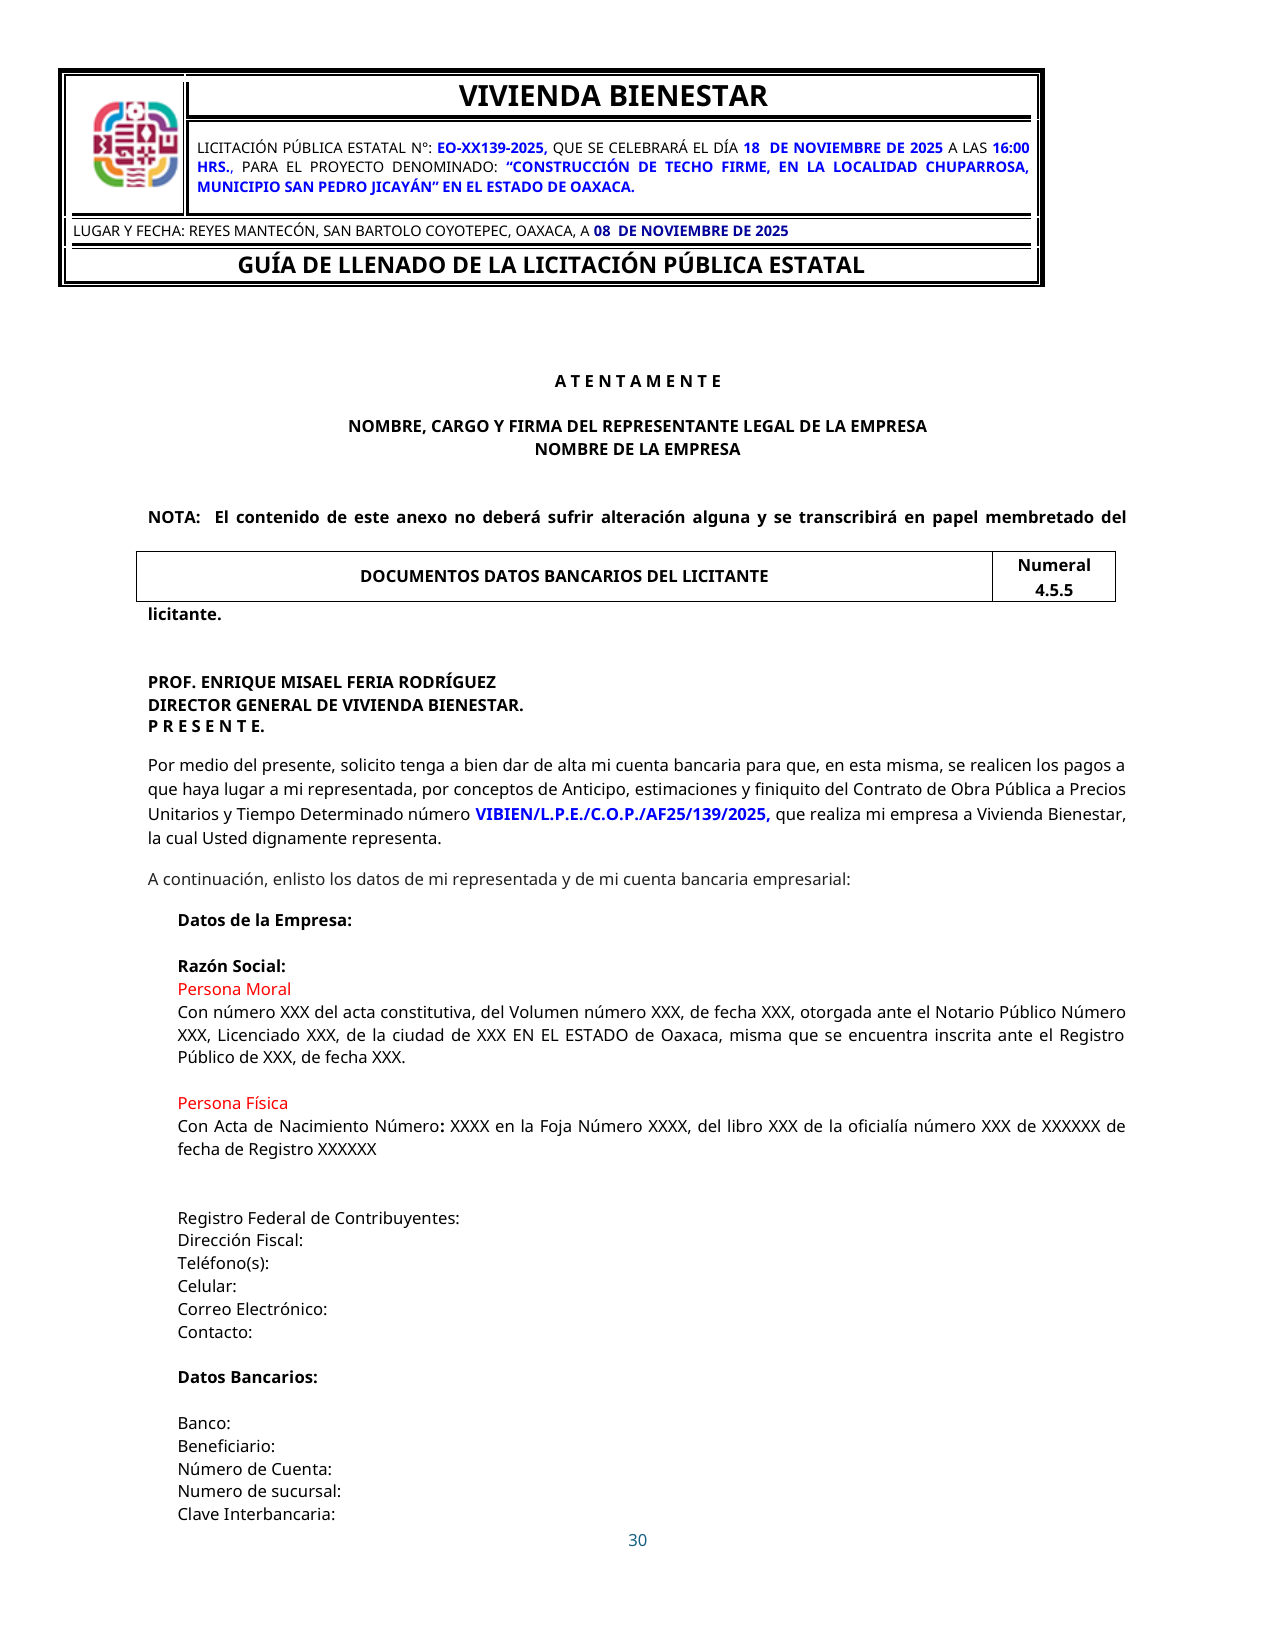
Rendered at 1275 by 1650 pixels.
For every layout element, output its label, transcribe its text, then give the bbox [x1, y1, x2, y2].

text Contacto: [177, 1320, 1122, 1343]
text Dirección Fiscal: [177, 1229, 1122, 1252]
text Por medio del presente, solicito tenga a bien dar de alta mi cuenta bancaria para que, en esta misma, se realicen los pagos a que haya lugar a mi representada, por conceptos de Anticipo, estimaciones y finiquito del Contrato de Obra Pública a Precios Unitarios y Tiempo Determinado número VIBIEN/L.P.E./C.O.P./AF25/139/2025, que realiza mi empresa a Vivienda Bienestar, la cual Usted dignamente representa. [148, 753, 1127, 849]
text Persona Física [177, 1092, 1127, 1115]
text Banco: [177, 1412, 1122, 1434]
text Celular: [177, 1275, 1127, 1297]
text Teléfono(s): [177, 1252, 1127, 1274]
picture [82, 93, 183, 193]
text A T E N T A M E N T E [148, 369, 1127, 392]
text Razón Social: [177, 955, 389, 978]
text Datos Bancarios: [177, 1366, 1127, 1389]
text Número de Cuenta: [177, 1457, 1107, 1480]
picture [184, 93, 189, 193]
text A continuación, enlisto los datos de mi representada y de mi cuenta bancaria empresarial: [148, 868, 965, 891]
text DIRECTOR GENERAL DE VIVIENDA BIENESTAR. [148, 693, 1127, 716]
text Correo Electrónico: [177, 1297, 1122, 1320]
text Con número XXX del acta constitutiva, del Volumen número XXX, de fecha XXX, otorgada ante el Notario Público Número XXX, Licenciado XXX, de la ciudad de XXX EN EL ESTADO de Oaxaca, misma que se encuentra inscrita ante el Registro Público de XXX, de fecha XXX. [177, 1001, 1127, 1069]
text Datos de la Empresa: [177, 909, 389, 932]
text P R E S E N T E. [148, 716, 1127, 737]
text Beneficiario: [177, 1434, 1122, 1457]
text Clave Interbancaria: [177, 1503, 1122, 1526]
text NOTA: El contenido de este anexo no deberá sufrir alteración alguna y se transcribirá en papel membretado del licitante. [148, 505, 1127, 625]
text Con Acta de Nacimiento Número: XXXX en la Foja Número XXXX, del libro XXX de la oficialía número XXX de XXXXXX de fecha de Registro XXXXXX [177, 1115, 1127, 1160]
text Registro Federal de Contribuyentes: [177, 1206, 1122, 1229]
text NOMBRE, CARGO Y FIRMA DEL REPRESENTANTE LEGAL DE LA EMPRESA [148, 414, 1127, 437]
text Persona Moral [177, 978, 1127, 1001]
text NOMBRE DE LA EMPRESA [148, 437, 1127, 460]
table_header DOCUMENTOS DATOS BANCARIOS DEL LICITANTE [137, 552, 992, 601]
text PROF. ENRIQUE MISAEL FERIA RODRÍGUEZ [148, 670, 1127, 693]
text Numero de sucursal: [177, 1480, 1107, 1503]
table_header Numeral 4.5.5 [993, 552, 1115, 601]
